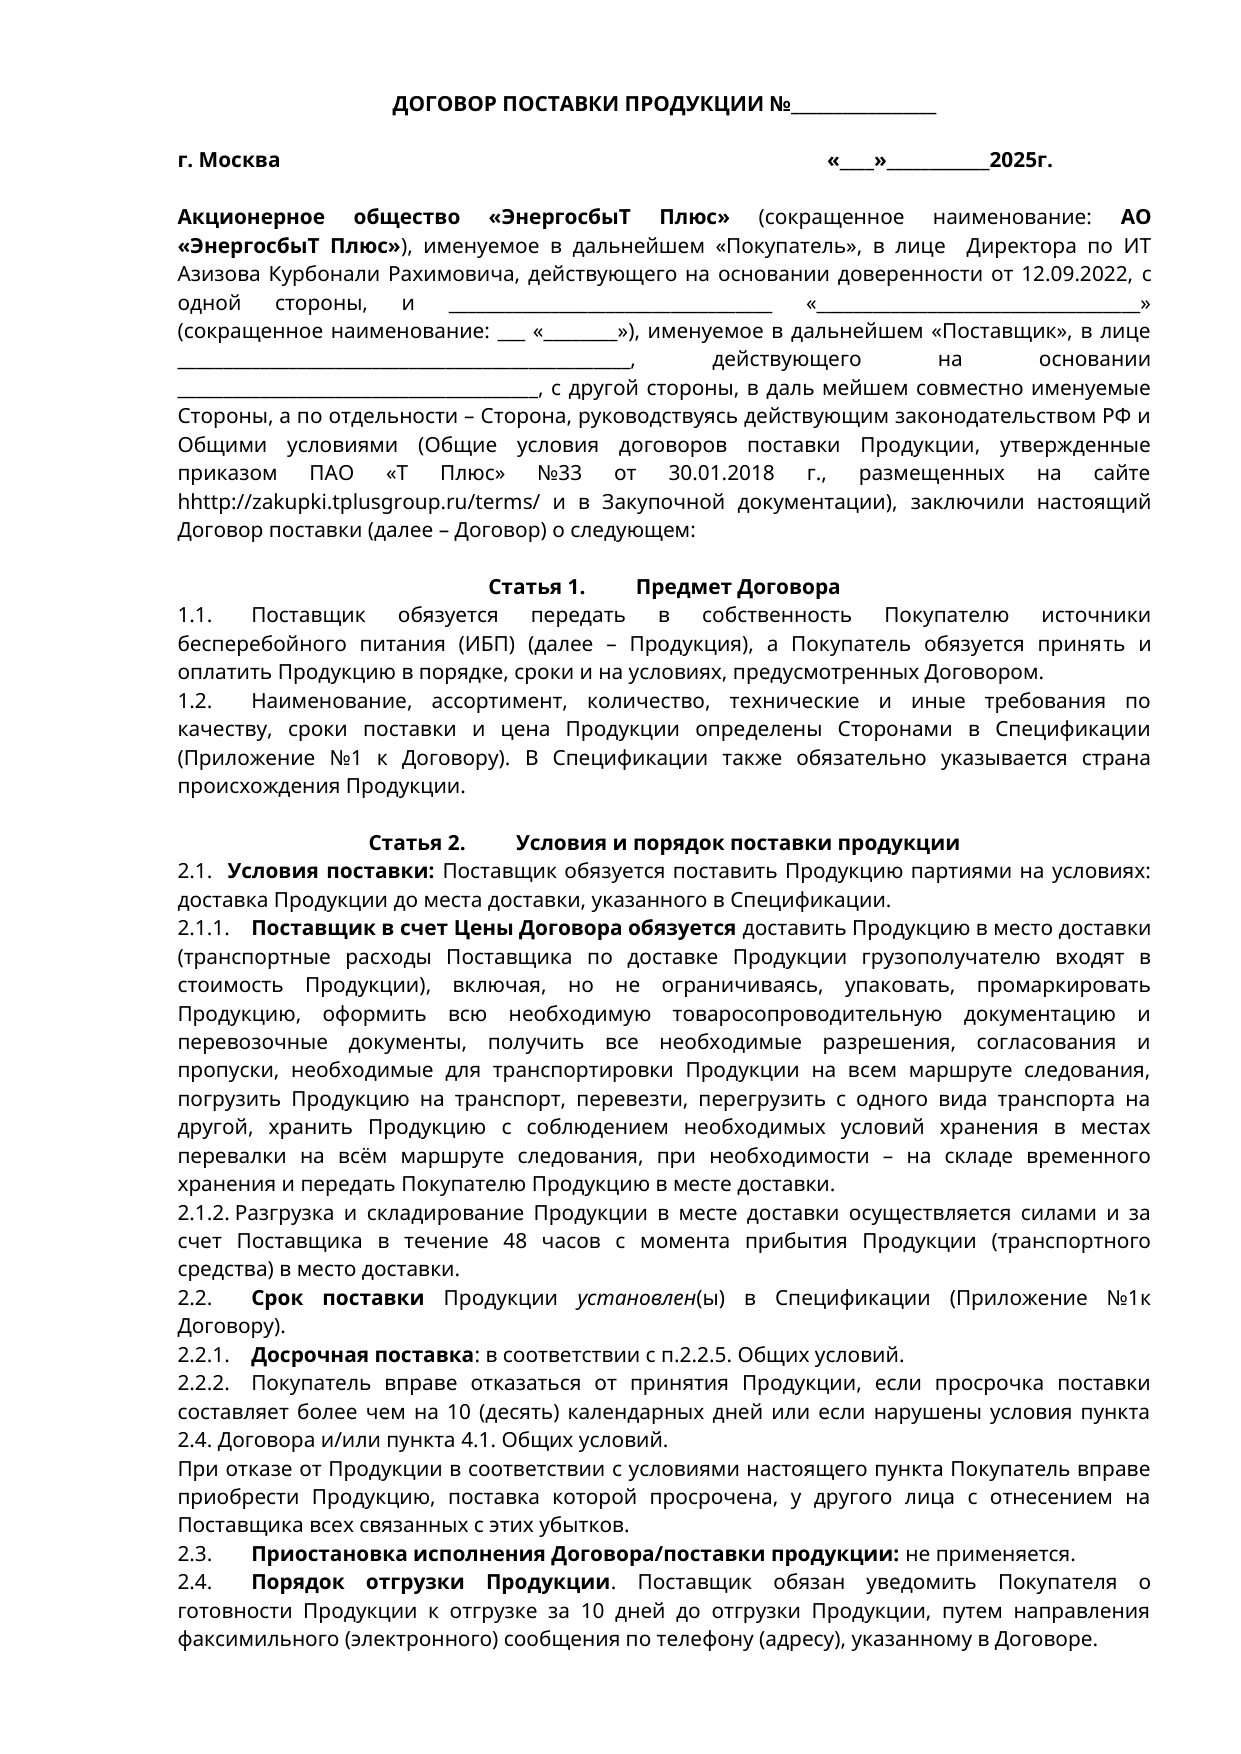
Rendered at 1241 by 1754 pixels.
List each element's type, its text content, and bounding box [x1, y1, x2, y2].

text ДОГОВОР ПОСТАВКИ ПРОДУКЦИИ №_________________ [177, 89, 1152, 117]
list Покупатель вправе отказаться от принятия Продукции, если просрочка поставки составляет более чем на 10 (десять) календарных дней или если нарушены условия пункта 2.4. Договора и/или пункта 4.1. Общих условий. [177, 1368, 1152, 1454]
list Порядок отгрузки Продукции. Поставщик обязан уведомить Покупателя о готовности Продукции к отгрузке за 10 дней до отгрузки Продукции, путем направления факсимильного (электронного) сообщения по телефону (адресу), указанному в Договоре. [177, 1567, 1152, 1653]
list Условия и порядок поставки продукции [177, 828, 1152, 856]
list Условия поставки: Поставщик обязуется поставить Продукцию партиями на условиях: доставка Продукции до места доставки, указанного в Спецификации. [177, 856, 1152, 913]
list Поставщик в счет Цены Договора обязуется доставить Продукцию в место доставки (транспортные расходы Поставщика по доставке Продукции грузополучателю входят в стоимость Продукции), включая, но не ограничиваясь, упаковать, промаркировать Продукцию, оформить всю необходимую товаросопроводительную документацию и перевозочные документы, получить все необходимые разрешения, согласования и пропуски, необходимые для транспортировки Продукции на всем маршруте следования, погрузить Продукцию на транспорт, перевезти, перегрузить с одного вида транспорта на другой, хранить Продукцию с соблюдением необходимых условий хранения в местах перевалки на всём маршруте следования, при необходимости – на складе временного хранения и передать Покупателю Продукцию в месте доставки. [177, 913, 1152, 1198]
list Приостановка исполнения Договора/поставки продукции: не применяется. [177, 1539, 1152, 1567]
list Досрочная поставка: в соответствии с п.2.2.5. Общих условий. [177, 1340, 1152, 1368]
list Разгрузка и складирование Продукции в месте доставки осуществляется силами и за счет Поставщика в течение 48 часов с момента прибытия Продукции (транспортного средства) в место доставки. [177, 1198, 1152, 1283]
text Акционерное общество «ЭнергосбыТ Плюс» (сокращенное наименование: АО «ЭнергосбыТ Плюс»), именуемое в дальнейшем «Покупатель», в лице Директора по ИТ Азизова Курбонали Рахимовича, действующего на основании доверенности от 12.09.2022, с одной стороны, и ___________________________________ «___________________________________» (сокращенное наименование: ___ «________»), именуемое в дальнейшем «Поставщик», в лице _________________________________________________, действующего на основании _______________________________________, с другой стороны, в даль мейшем совместно именуемые Стороны, а по отдельности – Сторона, руководствуясь действующим законодательством РФ и Общими условиями (Общие условия договоров поставки Продукции, утвержденные приказом ПАО «Т Плюс» №33 от 30.01.2018 г., размещенных на сайте hhttp://zakupki.tplusgroup.ru/terms/ и в Закупочной документации), заключили настоящий Договор поставки (далее – Договор) о следующем: [177, 202, 1152, 544]
list Поставщик обязуется передать в собственность Покупателю источники бесперебойного питания (ИБП) (далее – Продукция), а Покупатель обязуется принять и оплатить Продукцию в порядке, сроки и на условиях, предусмотренных Договором. [177, 601, 1152, 686]
list Срок поставки Продукции установлен(ы) в Спецификации (Приложение №1к Договору). [177, 1283, 1152, 1340]
text г. Москва «____»____________2025г. [177, 146, 1152, 174]
list Наименование, ассортимент, количество, технические и иные требования по качеству, сроки поставки и цена Продукции определены Сторонами в Спецификации (Приложение №1 к Договору). В Спецификации также обязательно указывается страна происхождения Продукции. [177, 686, 1152, 799]
text При отказе от Продукции в соответствии с условиями настоящего пункта Покупатель вправе приобрести Продукцию, поставка которой просрочена, у другого лица с отнесением на Поставщика всех связанных с этих убытков. [177, 1454, 1152, 1539]
list Предмет Договора [177, 572, 1152, 601]
